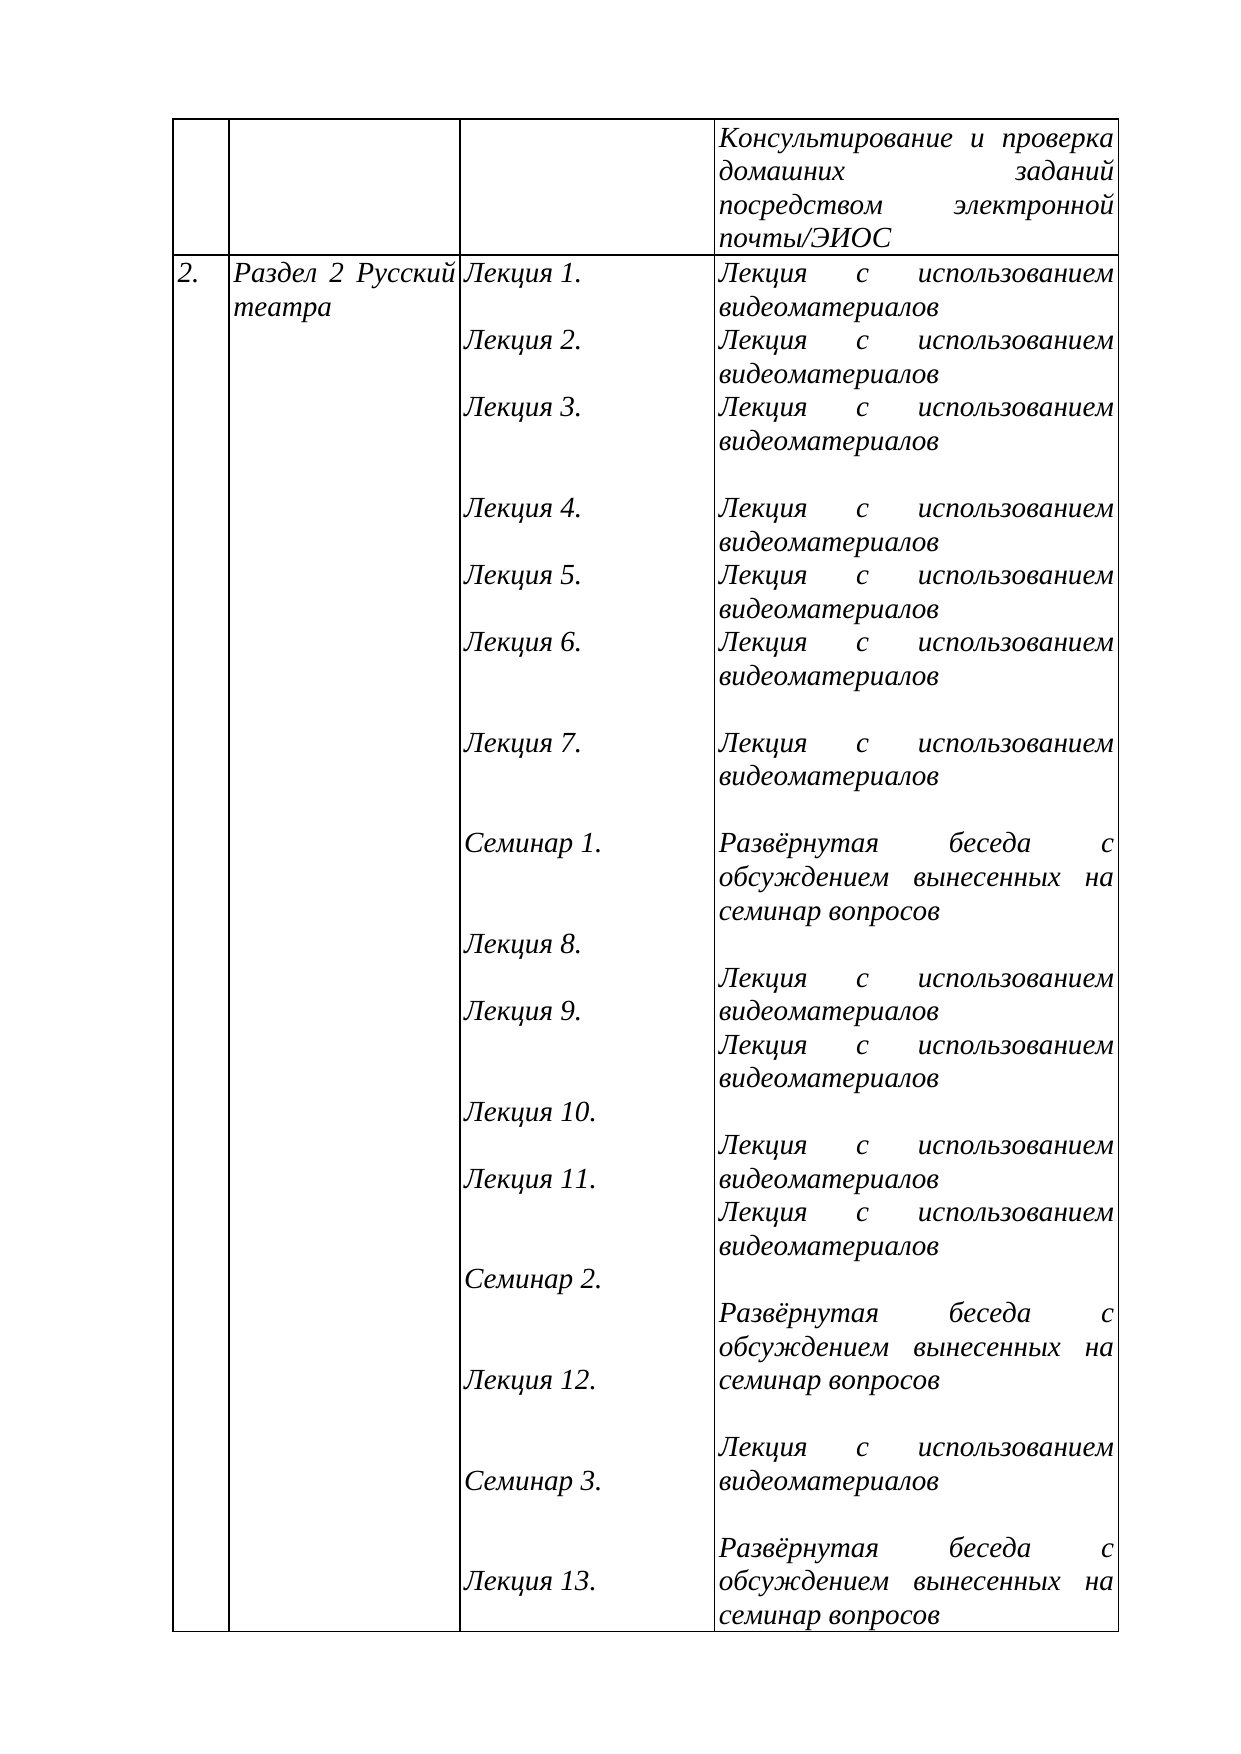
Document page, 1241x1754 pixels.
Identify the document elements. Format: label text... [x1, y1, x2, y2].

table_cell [715, 256, 1118, 1631]
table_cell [230, 256, 459, 1631]
table_cell 2. [174, 256, 228, 1631]
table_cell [461, 120, 714, 254]
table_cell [715, 120, 1118, 254]
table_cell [461, 256, 714, 1631]
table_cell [230, 120, 459, 254]
table_cell 1. [174, 120, 228, 254]
